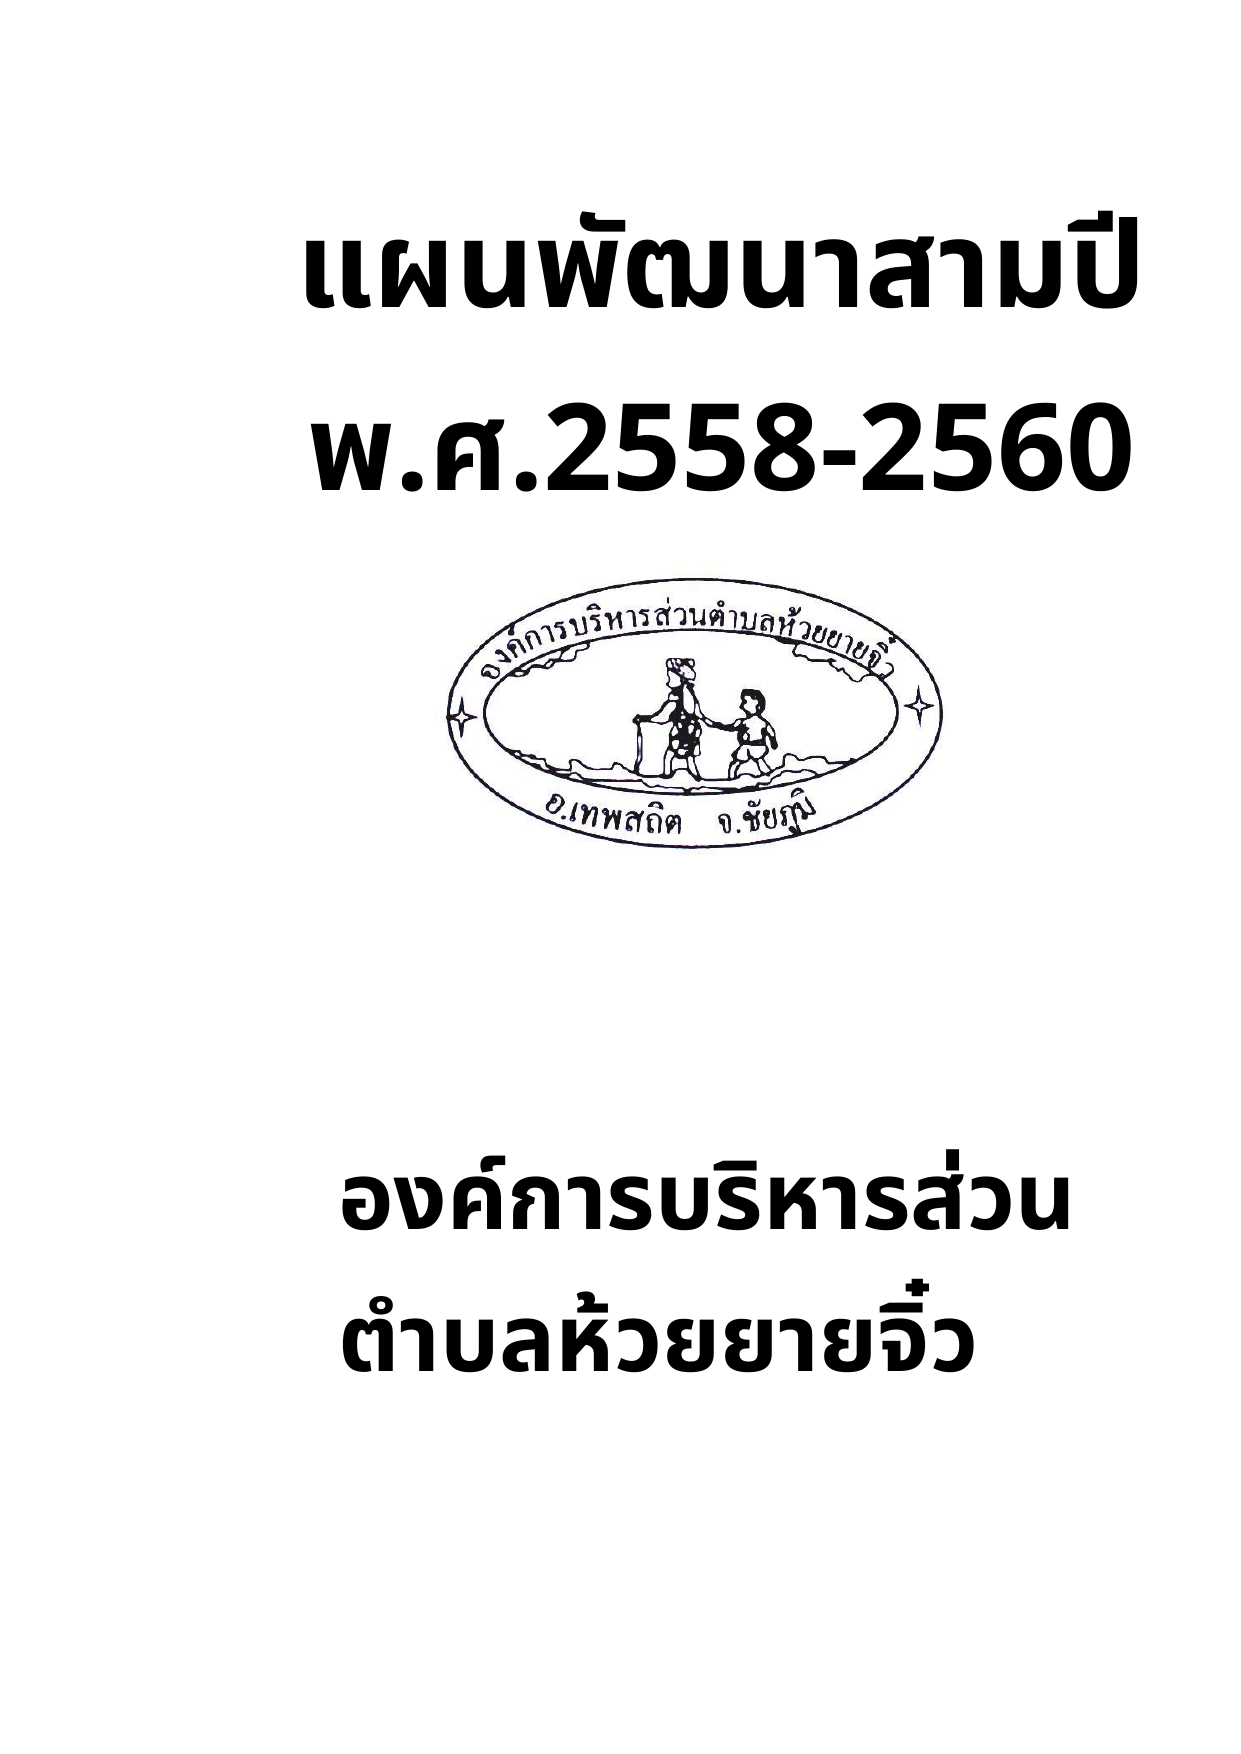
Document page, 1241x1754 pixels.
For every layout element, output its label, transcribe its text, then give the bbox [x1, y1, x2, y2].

text แผนพัฒนาสามปี [150, 179, 1167, 361]
text องค์การบริหารส่วนตำบลห้วยยายจิ๋ว [150, 1130, 1167, 1413]
picture [433, 552, 950, 880]
text พ.ศ.2558-2560 [150, 361, 1167, 545]
